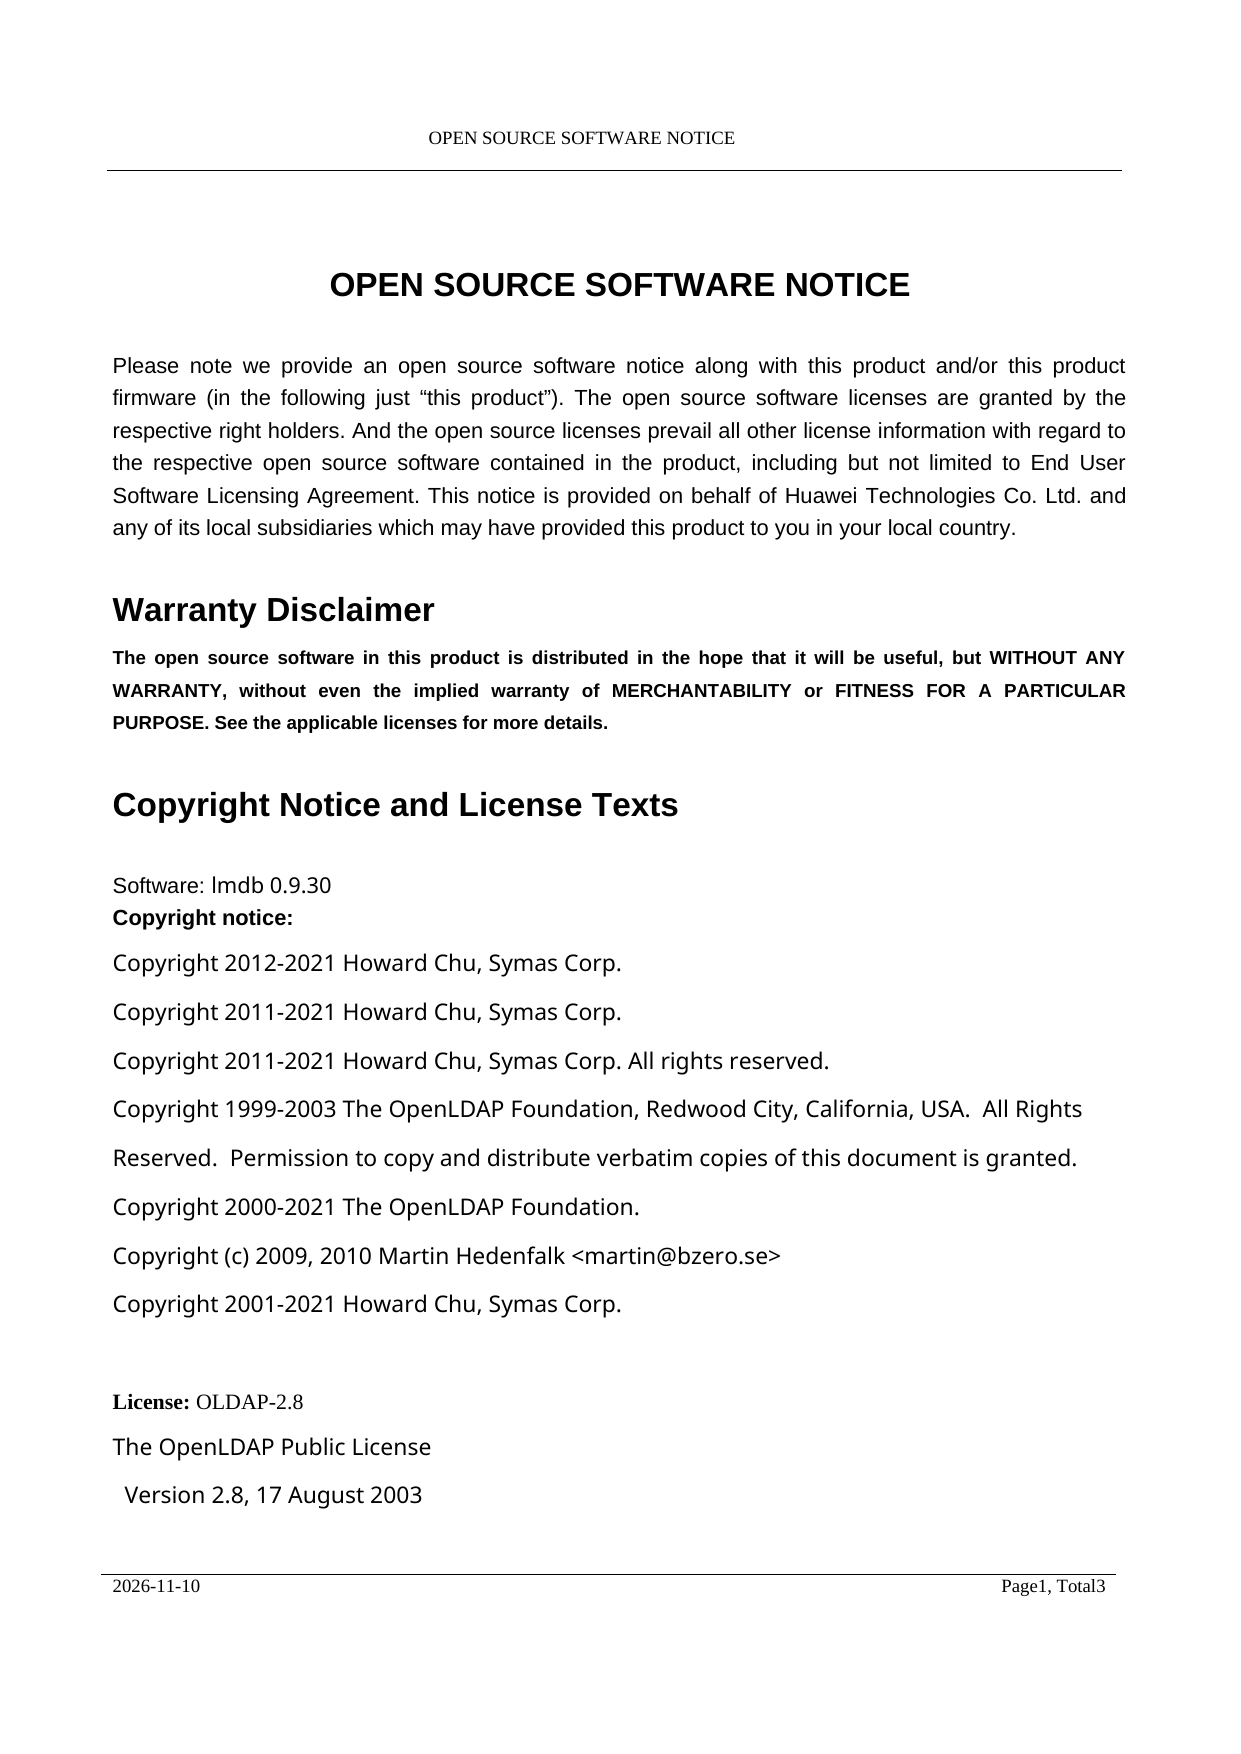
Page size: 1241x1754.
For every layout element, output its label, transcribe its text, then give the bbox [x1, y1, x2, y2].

text Version 2.8, 17 August 2003 [112, 1478, 1128, 1511]
text Warranty Disclaimer [112, 576, 1128, 641]
text The OpenLDAP Public License [112, 1430, 1128, 1463]
text Software: lmdb 0.9.30 [112, 869, 1128, 901]
text Please note we provide an open source software notice along with this product and/or this product firmware (in the following just “this product”). The open source software licenses are granted by the respective right holders. And the open source licenses prevail all other license information with regard to the respective open source software contained in the product, including but not limited to End User Software Licensing Agreement. This notice is provided on behalf of Huawei Technologies Co. Ltd. and any of its local subsidiaries which may have provided this product to you in your local country. [112, 349, 1128, 544]
text Copyright 2012-2021 Howard Chu, Symas Corp. Copyright 2011-2021 Howard Chu, Symas Corp. Copyright 2011-2021 Howard Chu, Symas Corp. All rights reserved. Copyright 1999-2003 The OpenLDAP Foundation, Redwood City, California, USA. All Rights Reserved. Permission to copy and distribute verbatim copies of this document is granted. Copyright 2000-2021 The OpenLDAP Foundation. Copyright (c) 2009, 2010 Martin Hedenfalk <martin@bzero.se> Copyright 2001-2021 Howard Chu, Symas Corp. [112, 947, 1128, 1369]
text OPEN SOURCE SOFTWARE NOTICE [112, 251, 1128, 316]
text Copyright Notice and License Texts [112, 771, 1128, 836]
text The open source software in this product is distributed in the hope that it will be useful, but WITHOUT ANY WARRANTY, without even the implied warranty of MERCHANTABILITY or FITNESS FOR A PARTICULAR PURPOSE. See the applicable licenses for more details. [112, 641, 1128, 739]
text License: OLDAP-2.8 [112, 1385, 1128, 1418]
text Copyright notice: [112, 901, 1128, 934]
